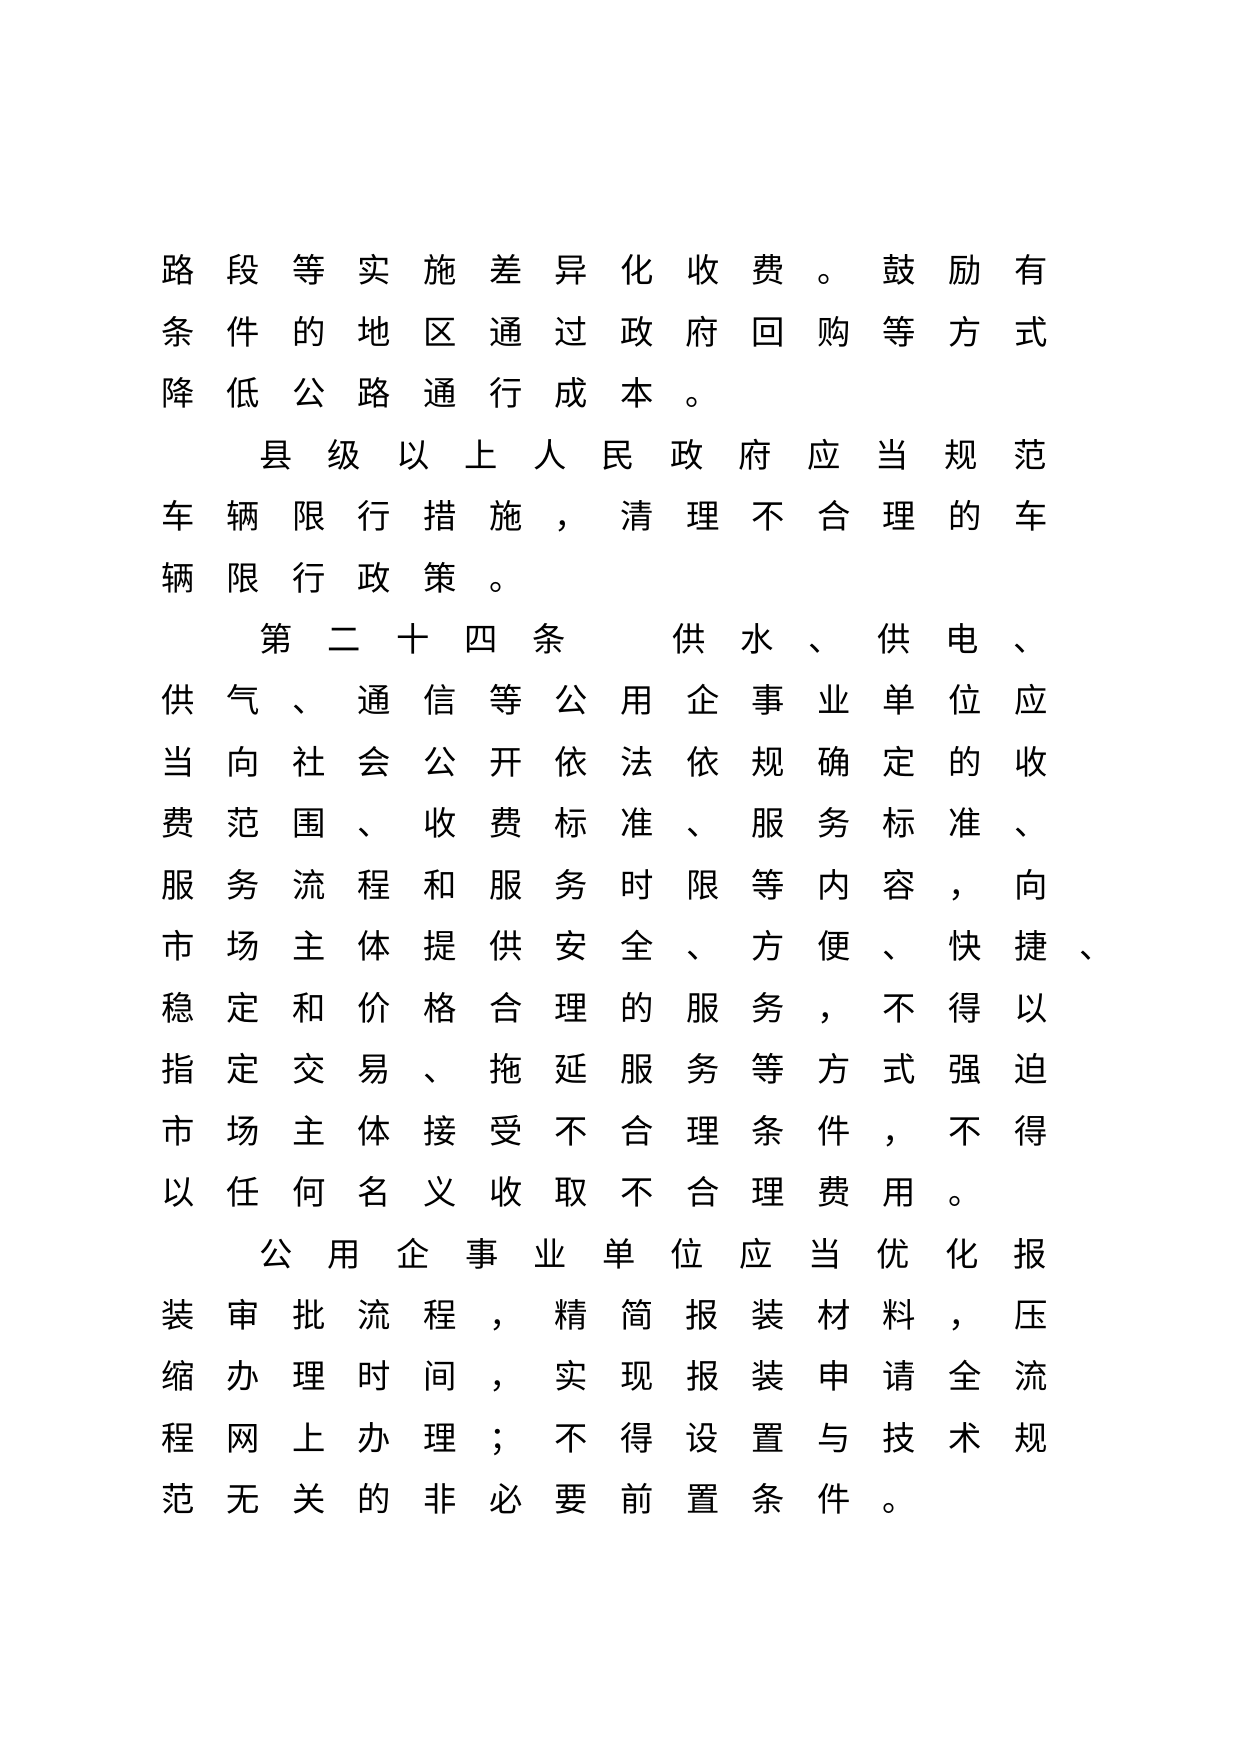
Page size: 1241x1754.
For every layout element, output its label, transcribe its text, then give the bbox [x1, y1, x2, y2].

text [161, 237, 1079, 422]
text 第二十四条 供水、供电、供气、通信等公用企事业单位应当向社会公开依法依规确定的收费范围、收费标准、服务标准、服务流程和服务时限等内容，向市场主体提供安全、方便、快捷、稳定和价格合理的服务，不得以指定交易、拖延服务等方式强迫市场主体接受不合理条件，不得以任何名义收取不合理费用。 [161, 606, 1079, 1221]
text 县级以上人民政府应当规范车辆限行措施，清理不合理的车辆限行政策。 [161, 422, 1079, 606]
text 公用企事业单位应当优化报装审批流程，精简报装材料，压缩办理时间，实现报装申请全流程网上办理；不得设置与技术规范无关的非必要前置条件。 [161, 1221, 1079, 1528]
